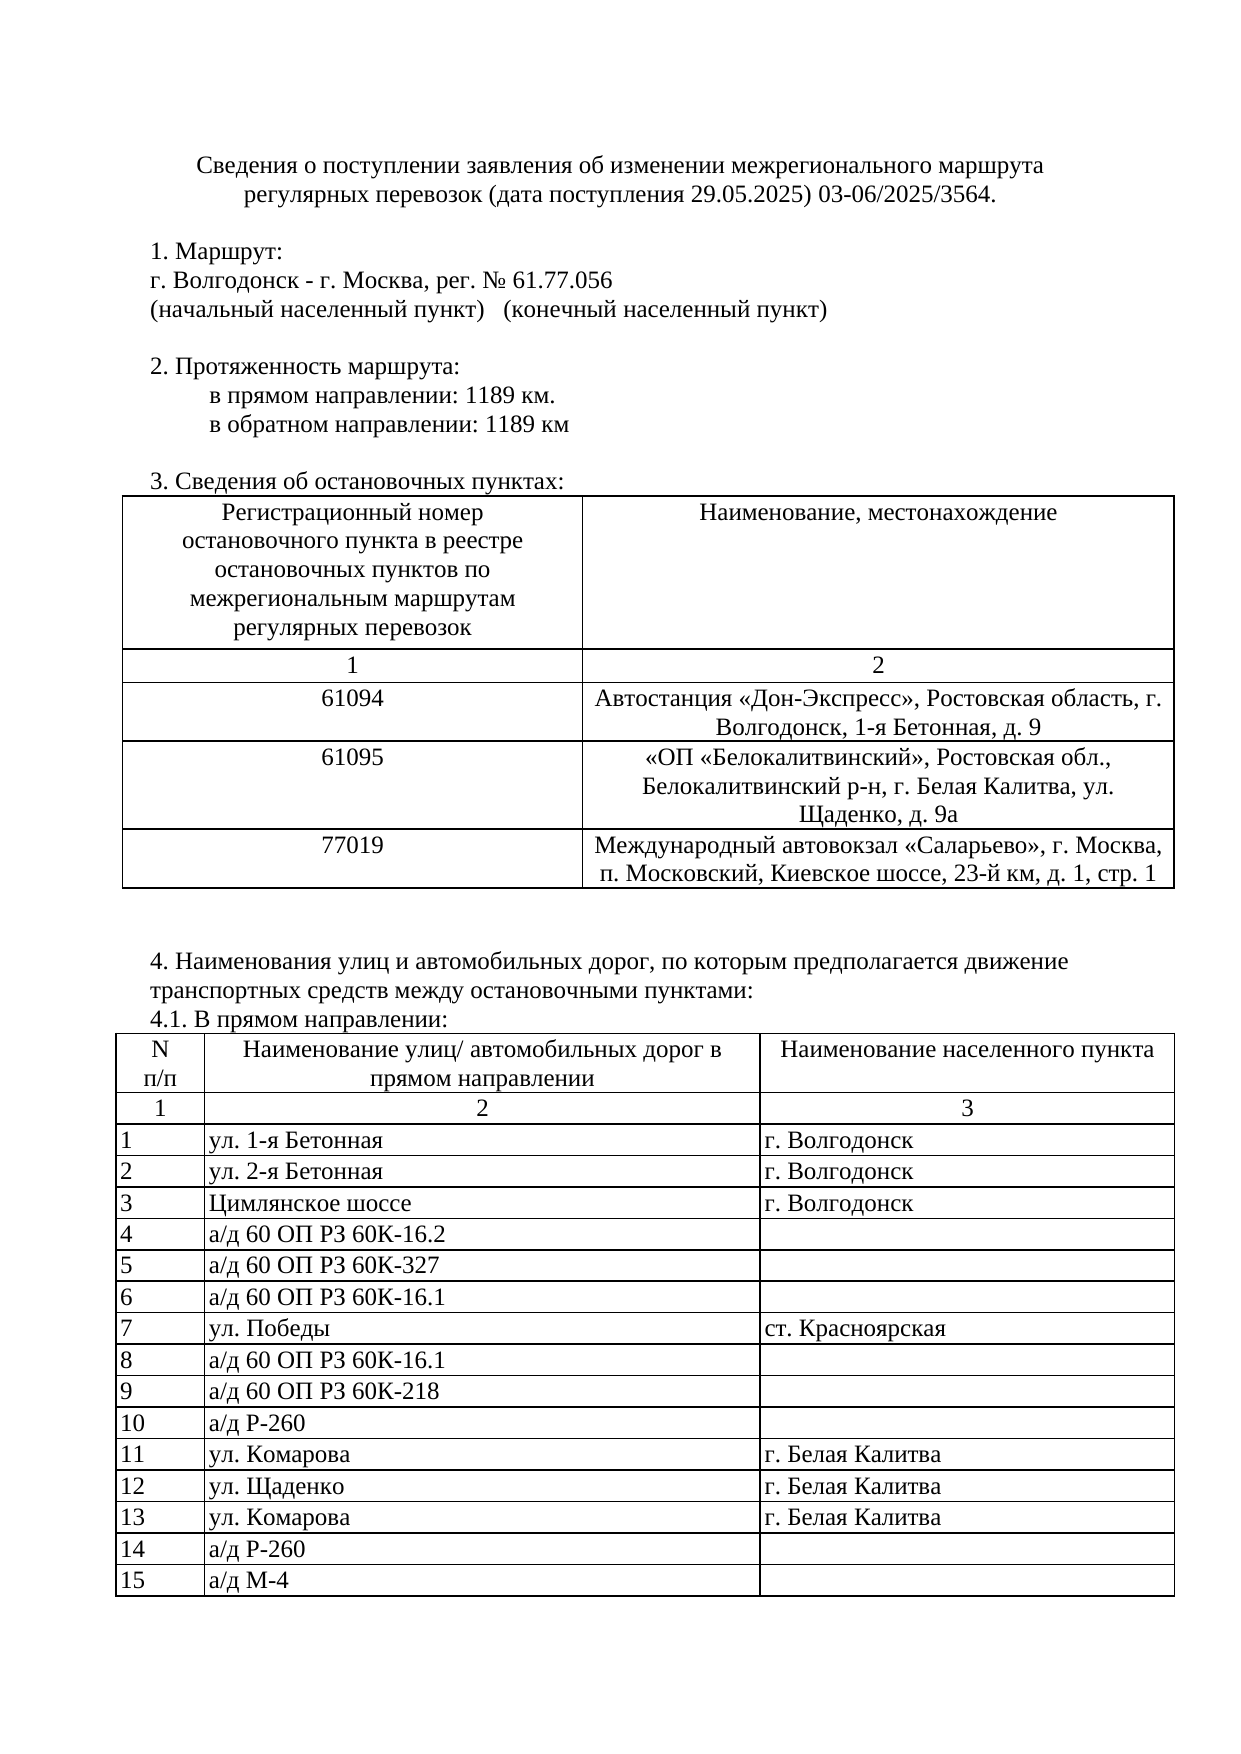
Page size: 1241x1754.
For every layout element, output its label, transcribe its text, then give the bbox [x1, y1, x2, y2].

table_cell ст. Красноярская [761, 1313, 1174, 1343]
table_header N п/п [117, 1034, 204, 1092]
table_cell 1 [117, 1093, 204, 1123]
table_cell 10 [117, 1408, 204, 1438]
table_cell 14 [117, 1534, 204, 1563]
table_cell [761, 1345, 1174, 1375]
text в обратном направлении: 1189 км [150, 409, 1090, 437]
text г. Волгодонск - г. Москва, рег. № 61.77.056 [150, 265, 1090, 294]
table_cell 61095 [123, 742, 582, 828]
table_cell 61094 [123, 683, 582, 740]
table_cell 1 [123, 650, 582, 681]
table_cell «ОП «Белокалитвинский», Ростовская обл., Белокалитвинский р-н, г. Белая Калитва, ул. Щаденко, д. 9а [583, 742, 1173, 828]
table_cell Автостанция «Дон-Экспресс», Ростовская область, г. Волгодонск, 1-я Бетонная, д. 9 [583, 683, 1173, 740]
table_header Наименование, местонахождение [583, 497, 1173, 648]
table_cell 9 [117, 1376, 204, 1406]
table_cell 3 [761, 1093, 1174, 1123]
table_cell а/д 60 ОП РЗ 60К-218 [205, 1376, 759, 1406]
table_header Наименование улиц/ автомобильных дорог в прямом направлении [205, 1034, 759, 1092]
table_cell г. Волгодонск [761, 1125, 1174, 1154]
table_cell а/д М-4 [205, 1565, 759, 1595]
table_cell 2 [583, 650, 1173, 681]
table_header Регистрационный номер остановочного пункта в реестре остановочных пунктов по межрегиональным маршрутам регулярных перевозок [123, 497, 582, 648]
text 4. Наименования улиц и автомобильных дорог, по которым предполагается движение транспортных средств между остановочными пунктами: [150, 946, 1090, 1004]
text в прямом направлении: 1189 км. [150, 380, 1090, 409]
table_cell 5 [117, 1251, 204, 1280]
table_cell [761, 1251, 1174, 1280]
table_cell 1 [117, 1125, 204, 1154]
table_cell г. Волгодонск [761, 1156, 1174, 1186]
table_cell 8 [117, 1345, 204, 1375]
table_cell 2 [205, 1093, 759, 1123]
table_cell г. Белая Калитва [761, 1502, 1174, 1532]
table_cell [761, 1565, 1174, 1595]
table_cell а/д 60 ОП РЗ 60К-16.1 [205, 1345, 759, 1375]
table_cell Цимлянское шоссе [205, 1188, 759, 1217]
table_header Наименование населенного пункта [761, 1034, 1174, 1092]
table_cell 12 [117, 1471, 204, 1501]
table_cell г. Белая Калитва [761, 1471, 1174, 1501]
table_cell 2 [117, 1156, 204, 1186]
table_cell 77019 [123, 830, 582, 887]
table_cell а/д Р-260 [205, 1408, 759, 1438]
table_cell Международный автовокзал «Саларьево», г. Москва, п. Московский, Киевское шоссе, 23-й км, д. 1, стр. 1 [583, 830, 1173, 887]
table_cell 11 [117, 1439, 204, 1469]
table_cell а/д Р-260 [205, 1534, 759, 1563]
table_cell 4 [117, 1219, 204, 1249]
table_cell [761, 1376, 1174, 1406]
text 3. Сведения об остановочных пунктах: [150, 466, 1090, 495]
table_cell ул. Победы [205, 1313, 759, 1343]
table_cell 3 [117, 1188, 204, 1217]
table_cell 15 [117, 1565, 204, 1595]
table_cell г. Волгодонск [761, 1188, 1174, 1217]
text Сведения о поступлении заявления об изменении межрегионального маршрута регулярных перевозок (дата поступления 29.05.2025) 03-06/2025/3564. [150, 150, 1090, 207]
table_cell [761, 1534, 1174, 1563]
table_cell г. Белая Калитва [761, 1439, 1174, 1469]
table_cell 7 [117, 1313, 204, 1343]
table_cell ул. Щаденко [205, 1471, 759, 1501]
text 2. Протяженность маршрута: [150, 351, 1090, 380]
table_cell [761, 1219, 1174, 1249]
table_cell 6 [117, 1282, 204, 1312]
table_cell ул. 1-я Бетонная [205, 1125, 759, 1154]
table_cell ул. Комарова [205, 1439, 759, 1469]
table_cell а/д 60 ОП РЗ 60К-16.2 [205, 1219, 759, 1249]
text 4.1. В прямом направлении: [150, 1004, 1090, 1033]
text (начальный населенный пункт) (конечный населенный пункт) [150, 294, 1090, 322]
table_cell 13 [117, 1502, 204, 1532]
text 1. Маршрут: [150, 236, 1090, 265]
table_cell [761, 1408, 1174, 1438]
table_cell ул. 2-я Бетонная [205, 1156, 759, 1186]
table_cell а/д 60 ОП РЗ 60К-16.1 [205, 1282, 759, 1312]
table_cell ул. Комарова [205, 1502, 759, 1532]
table_cell [761, 1282, 1174, 1312]
table_cell а/д 60 ОП РЗ 60К-327 [205, 1251, 759, 1280]
